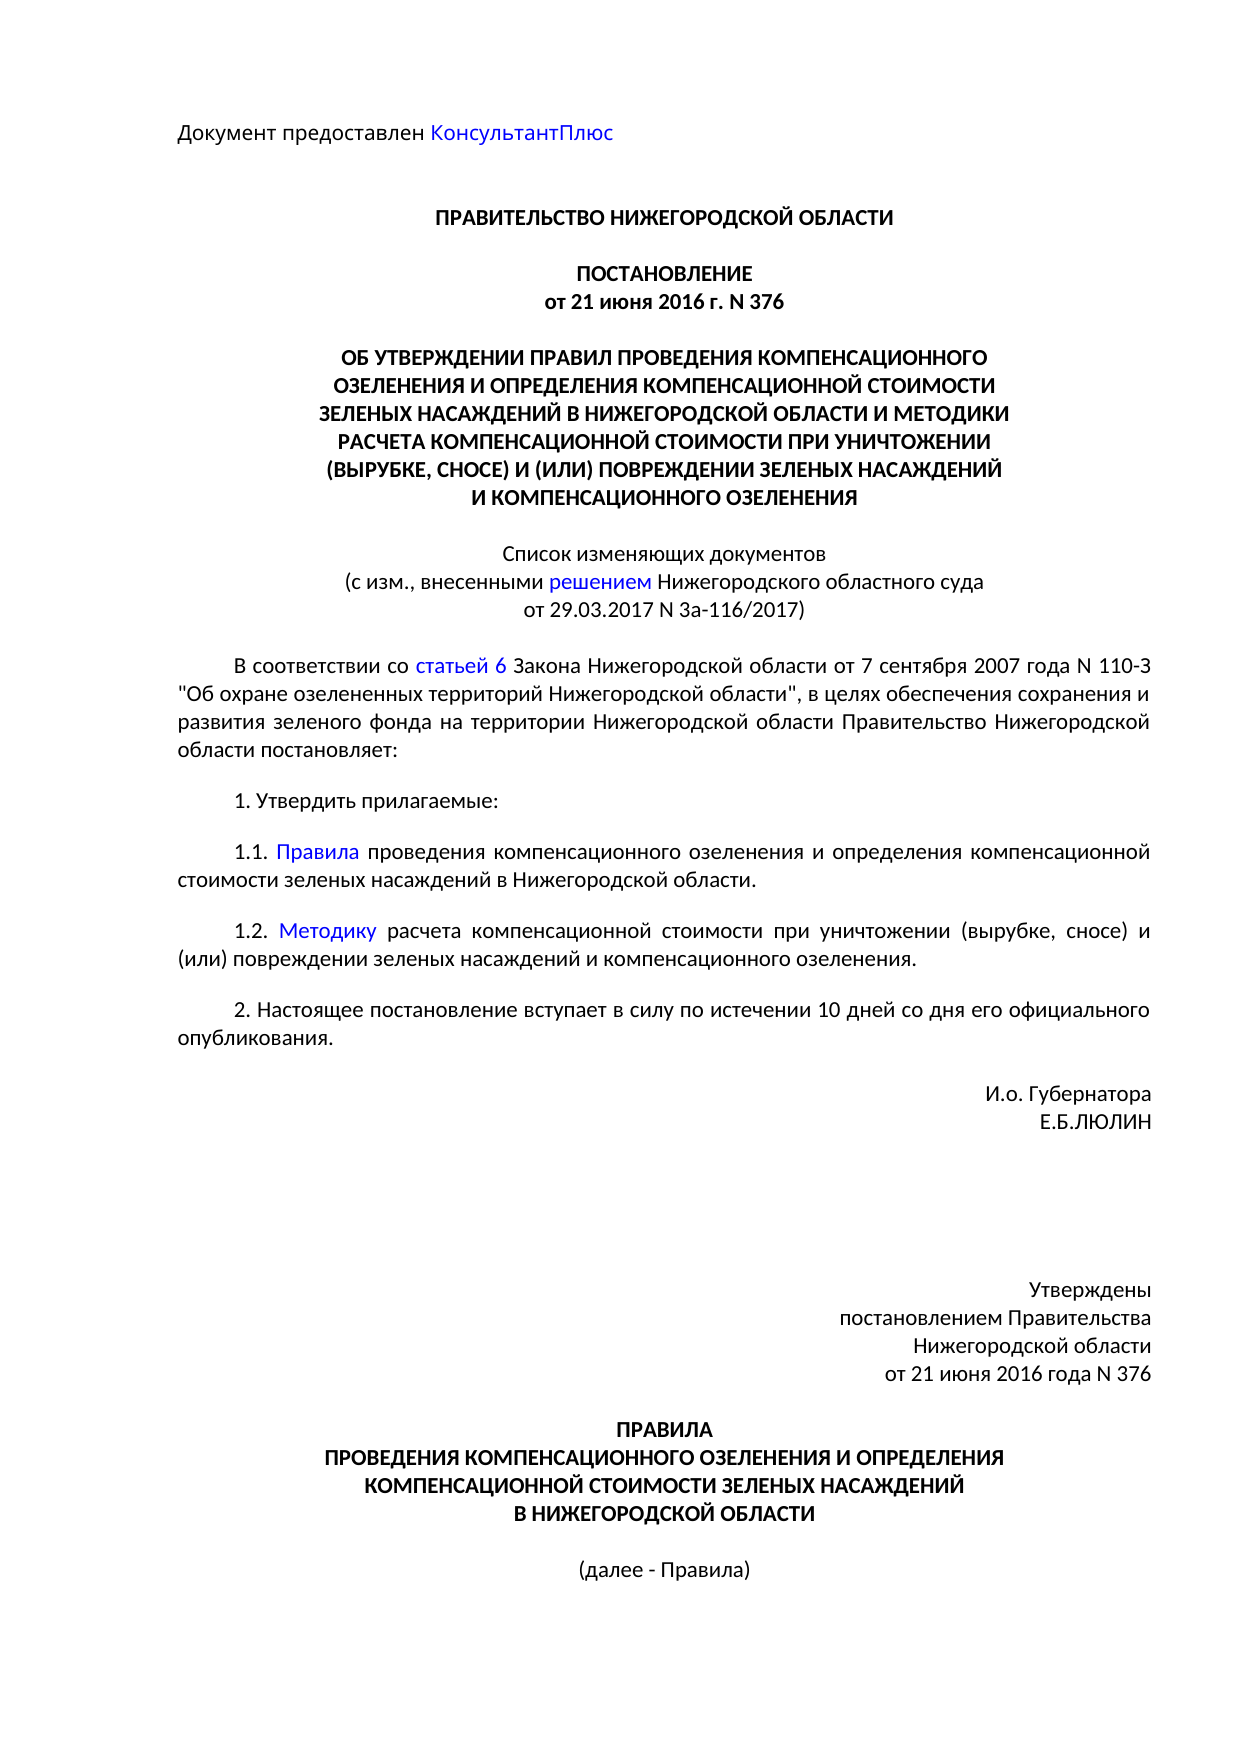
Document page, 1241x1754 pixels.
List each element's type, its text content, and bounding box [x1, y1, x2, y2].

title ПРАВИЛА [177, 1416, 1152, 1443]
title ПОСТАНОВЛЕНИЕ [177, 259, 1152, 287]
text Е.Б.ЛЮЛИН [177, 1107, 1152, 1135]
title ПРАВИТЕЛЬСТВО НИЖЕГОРОДСКОЙ ОБЛАСТИ [177, 203, 1152, 231]
title И КОМПЕНСАЦИОННОГО ОЗЕЛЕНЕНИЯ [177, 483, 1152, 511]
title ОБ УТВЕРЖДЕНИИ ПРАВИЛ ПРОВЕДЕНИЯ КОМПЕНСАЦИОННОГО [177, 343, 1152, 371]
text (с изм., внесенными решением Нижегородского областного суда [177, 567, 1152, 595]
text Утверждены [177, 1275, 1152, 1303]
text 1.2. Методику расчета компенсационной стоимости при уничтожении (вырубке, сносе) и (или) повреждении зеленых насаждений и компенсационного озеленения. [177, 916, 1152, 972]
text И.о. Губернатора [177, 1079, 1152, 1107]
title ОЗЕЛЕНЕНИЯ И ОПРЕДЕЛЕНИЯ КОМПЕНСАЦИОННОЙ СТОИМОСТИ [177, 371, 1152, 399]
text 1.1. Правила проведения компенсационного озеленения и определения компенсационной стоимости зеленых насаждений в Нижегородской области. [177, 837, 1152, 893]
text Нижегородской области [177, 1331, 1152, 1359]
title от 21 июня 2016 г. N 376 [177, 287, 1152, 315]
title (ВЫРУБКЕ, СНОСЕ) И (ИЛИ) ПОВРЕЖДЕНИИ ЗЕЛЕНЫХ НАСАЖДЕНИЙ [177, 455, 1152, 483]
title ПРОВЕДЕНИЯ КОМПЕНСАЦИОННОГО ОЗЕЛЕНЕНИЯ И ОПРЕДЕЛЕНИЯ [177, 1443, 1152, 1472]
text Список изменяющих документов [177, 539, 1152, 567]
text 2. Настоящее постановление вступает в силу по истечении 10 дней со дня его официального опубликования. [177, 995, 1152, 1051]
text от 29.03.2017 N 3а-116/2017) [177, 595, 1152, 623]
text постановлением Правительства [177, 1303, 1152, 1331]
title В НИЖЕГОРОДСКОЙ ОБЛАСТИ [177, 1499, 1152, 1528]
title ЗЕЛЕНЫХ НАСАЖДЕНИЙ В НИЖЕГОРОДСКОЙ ОБЛАСТИ И МЕТОДИКИ [177, 399, 1152, 427]
title РАСЧЕТА КОМПЕНСАЦИОННОЙ СТОИМОСТИ ПРИ УНИЧТОЖЕНИИ [177, 427, 1152, 455]
text (далее - Правила) [177, 1556, 1152, 1584]
text от 21 июня 2016 года N 376 [177, 1359, 1152, 1387]
title Документ предоставлен КонсультантПлюс [177, 118, 1152, 175]
text 1. Утвердить прилагаемые: [177, 786, 1152, 814]
text В соответствии со статьей 6 Закона Нижегородской области от 7 сентября 2007 года N 110-З "Об охране озелененных территорий Нижегородской области", в целях обеспечения сохранения и развития зеленого фонда на территории Нижегородской области Правительство Нижегородской области постановляет: [177, 651, 1152, 763]
title КОМПЕНСАЦИОННОЙ СТОИМОСТИ ЗЕЛЕНЫХ НАСАЖДЕНИЙ [177, 1472, 1152, 1499]
